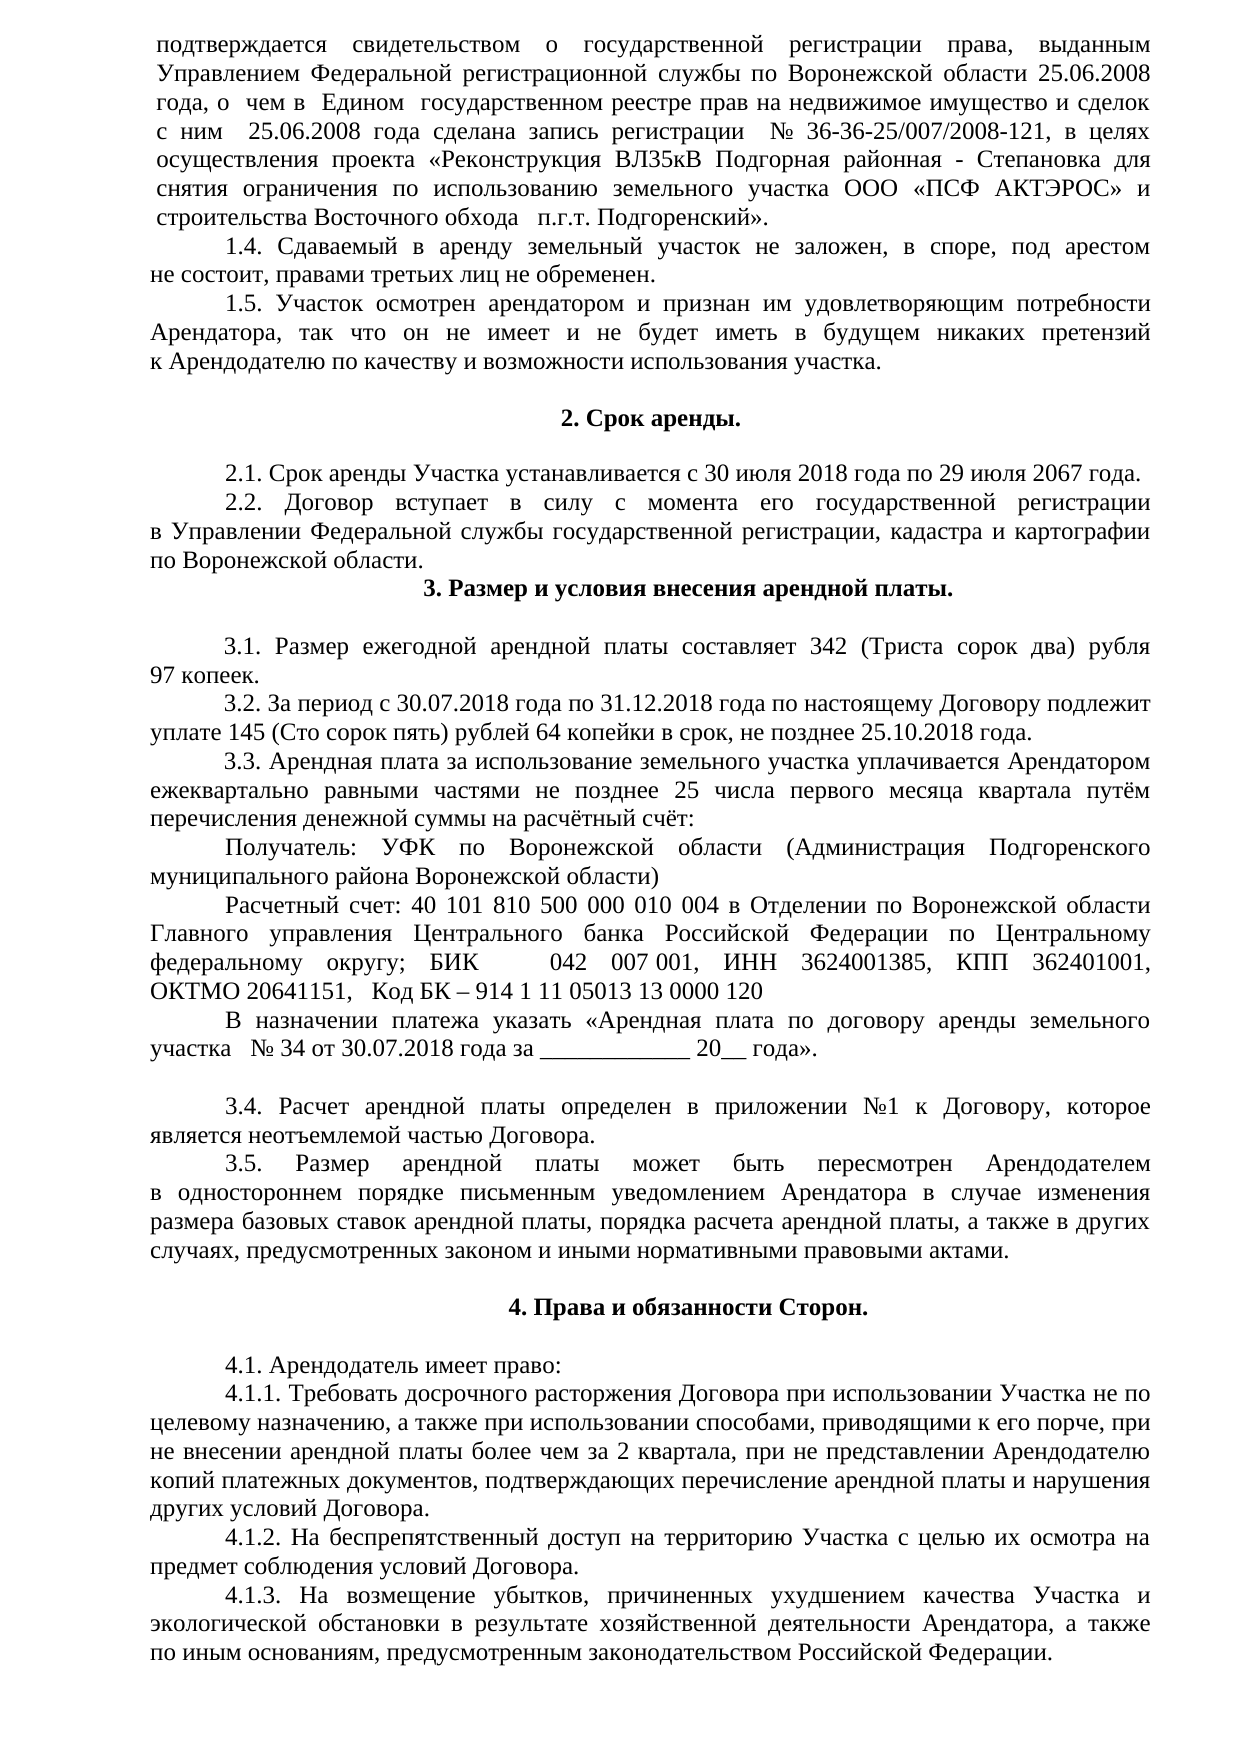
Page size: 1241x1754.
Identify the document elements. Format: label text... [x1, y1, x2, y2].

text 3.1. Размер ежегодной арендной платы составляет 342 (Триста сорок два) рубля 97 копеек. [150, 631, 1152, 688]
text 2.1. Срок аренды Участка устанавливается с 30 июля 2018 года по 29 июля 2067 года. [150, 458, 1152, 487]
text 4.1.1. Требовать досрочного расторжения Договора при использовании Участка не по целевому назначению, а также при использовании способами, приводящими к его порче, при не внесении арендной платы более чем за 2 квартала, при не представлении Арендодателю копий платежных документов, подтверждающих перечисление арендной платы и нарушения других условий Договора. [150, 1378, 1152, 1522]
text 1.4. Сдаваемый в аренду земельный участок не заложен, в споре, под арестом не состоит, правами третьих лиц не обременен. [150, 231, 1152, 288]
text 4. Права и обязанности Сторон. [150, 1292, 1152, 1321]
text 2. Срок аренды. [150, 403, 1152, 432]
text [156, 29, 1152, 231]
text 4.1. Арендодатель имеет право: [150, 1350, 1152, 1378]
text 3.2. За период с 30.07.2018 года по 31.12.2018 года по настоящему Договору подлежит уплате 145 (Сто сорок пять) рублей 64 копейки в срок, не позднее 25.10.2018 года. [150, 688, 1152, 746]
text 3.5. Размер арендной платы может быть пересмотрен Арендодателем в одностороннем порядке письменным уведомлением Арендатора в случае изменения размера базовых ставок арендной платы, порядка расчета арендной платы, а также в других случаях, предусмотренных законом и иными нормативными правовыми актами. [150, 1148, 1152, 1263]
text 4.1.2. На беспрепятственный доступ на территорию Участка с целью их осмотра на предмет соблюдения условий Договора. [150, 1522, 1152, 1580]
text 3.4. Расчет арендной платы определен в приложении №1 к Договору, которое является неотъемлемой частью Договора. [150, 1091, 1152, 1148]
text В назначении платежа указать «Арендная плата по договору аренды земельного участка № 34 от 30.07.2018 года за ____________ 20__ года». [150, 1005, 1152, 1062]
text 3.3. Арендная плата за использование земельного участка уплачивается Арендатором ежеквартально равными частями не позднее 25 числа первого месяца квартала путём перечисления денежной суммы на расчётный счёт: [150, 746, 1152, 832]
text Расчетный счет: 40 101 810 500 000 010 004 в Отделении по Воронежской области Главного управления Центрального банка Российской Федерации по Центральному федеральному округу; БИК 042 007 001, ИНН 3624001385, КПП 362401001, ОКТМО 20641151, Код БК – 914 1 11 05013 13 0000 120 [150, 890, 1152, 1005]
text 2.2. Договор вступает в силу с момента его государственной регистрации в Управлении Федеральной службы государственной регистрации, кадастра и картографии по Воронежской области. [150, 487, 1152, 573]
text Получатель: УФК по Воронежской области (Администрация Подгоренского муниципального района Воронежской области) [150, 832, 1152, 890]
text 3. Размер и условия внесения арендной платы. [150, 573, 1152, 602]
text 1.5. Участок осмотрен арендатором и признан им удовлетворяющим потребности Арендатора, так что он не имеет и не будет иметь в будущем никаких претензий к Арендодателю по качеству и возможности использования участка. [150, 288, 1152, 374]
text 4.1.3. На возмещение убытков, причиненных ухудшением качества Участка и экологической обстановки в результате хозяйственной деятельности Арендатора, а также по иным основаниям, предусмотренным законодательством Российской Федерации. [150, 1580, 1152, 1666]
